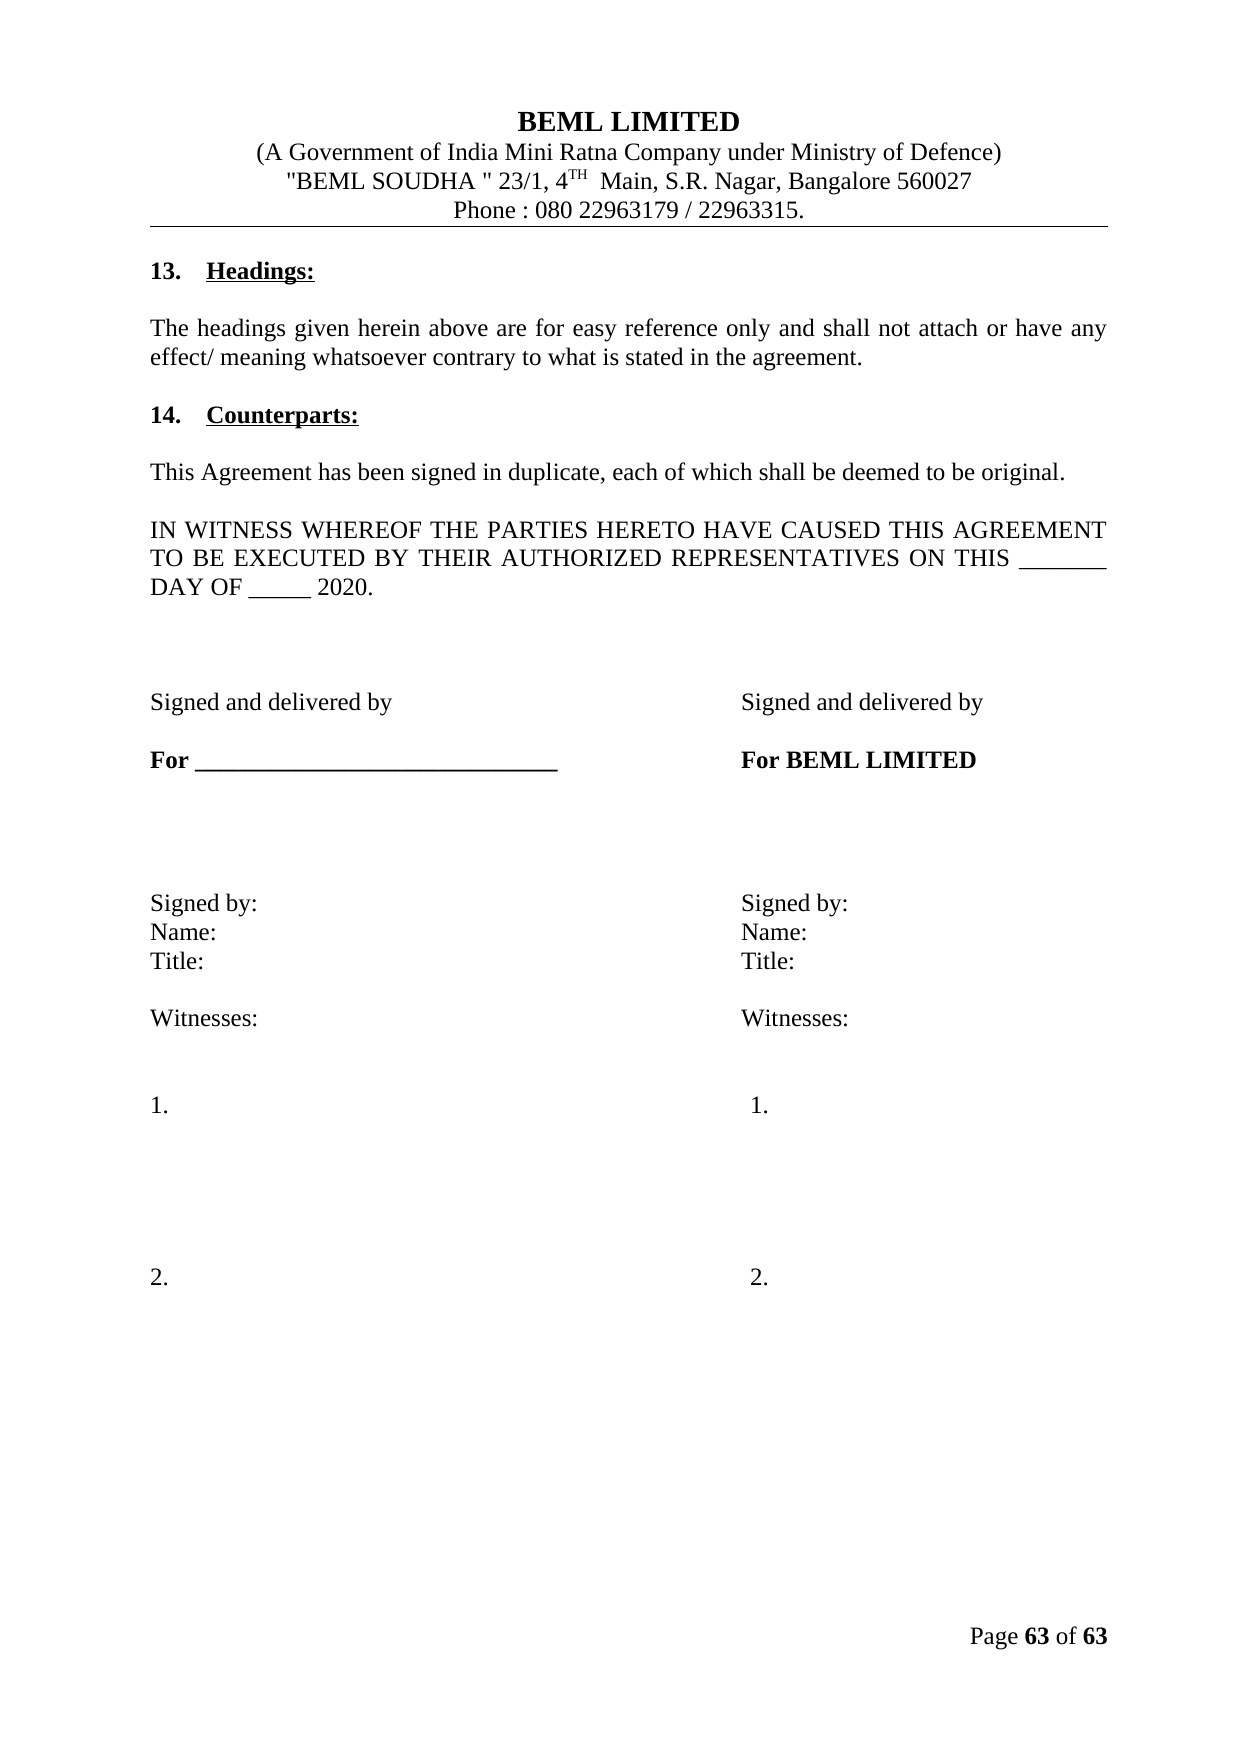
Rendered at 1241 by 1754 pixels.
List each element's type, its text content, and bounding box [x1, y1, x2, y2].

text This Agreement has been signed in duplicate, each of which shall be deemed to be original. [150, 457, 1108, 486]
list Headings: [150, 256, 1108, 285]
list 1. [150, 1090, 1108, 1118]
text IN WITNESS WHEREOF THE PARTIES HERETO HAVE CAUSED THIS AGREEMENT TO BE EXECUTED BY THEIR AUTHORIZED REPRESENTATIVES ON THIS _______ DAY OF _____ 2020. [150, 515, 1108, 601]
text Signed and delivered by Signed and delivered by [150, 687, 1126, 716]
list Counterparts: [150, 400, 1108, 428]
text Witnesses: Witnesses: [150, 1003, 1108, 1032]
text Title: Title: [150, 946, 1108, 975]
list 2. [150, 1262, 1108, 1291]
text The headings given herein above are for easy reference only and shall not attach or have any effect/ meaning whatsoever contrary to what is stated in the agreement. [150, 313, 1108, 371]
text Signed by: Signed by: [150, 888, 1108, 917]
text For _____________________________ For BEML LIMITED [150, 745, 1108, 773]
text Name: Name: [150, 917, 1108, 946]
